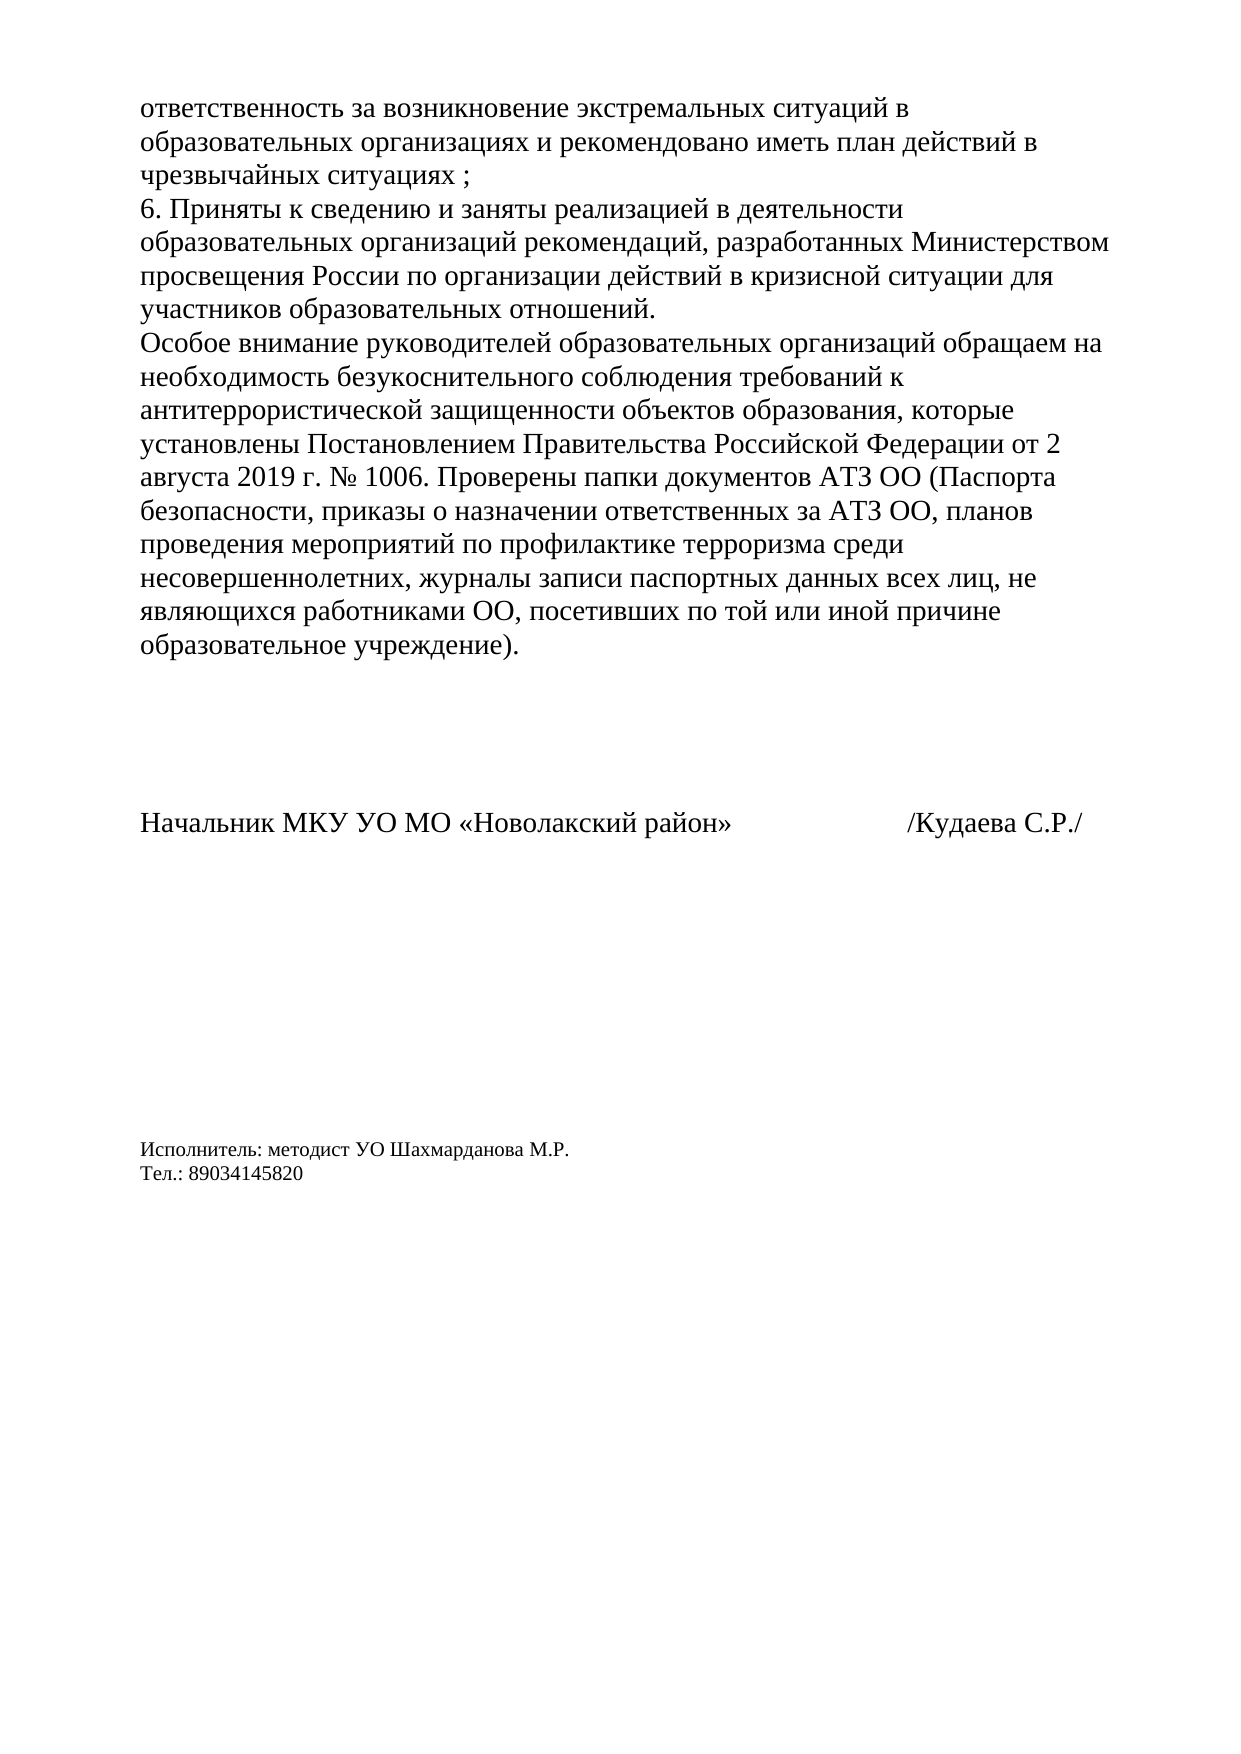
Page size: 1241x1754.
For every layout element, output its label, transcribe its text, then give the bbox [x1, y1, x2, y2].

text Начальник МКУ УО МО «Новолакский район» /Кудаева С.Р./ [140, 806, 1124, 839]
text Тел.: 89034145820 [140, 1161, 1124, 1185]
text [140, 90, 1124, 661]
text Исполнитель: методист УО Шахмарданова М.Р. [140, 1137, 1124, 1161]
